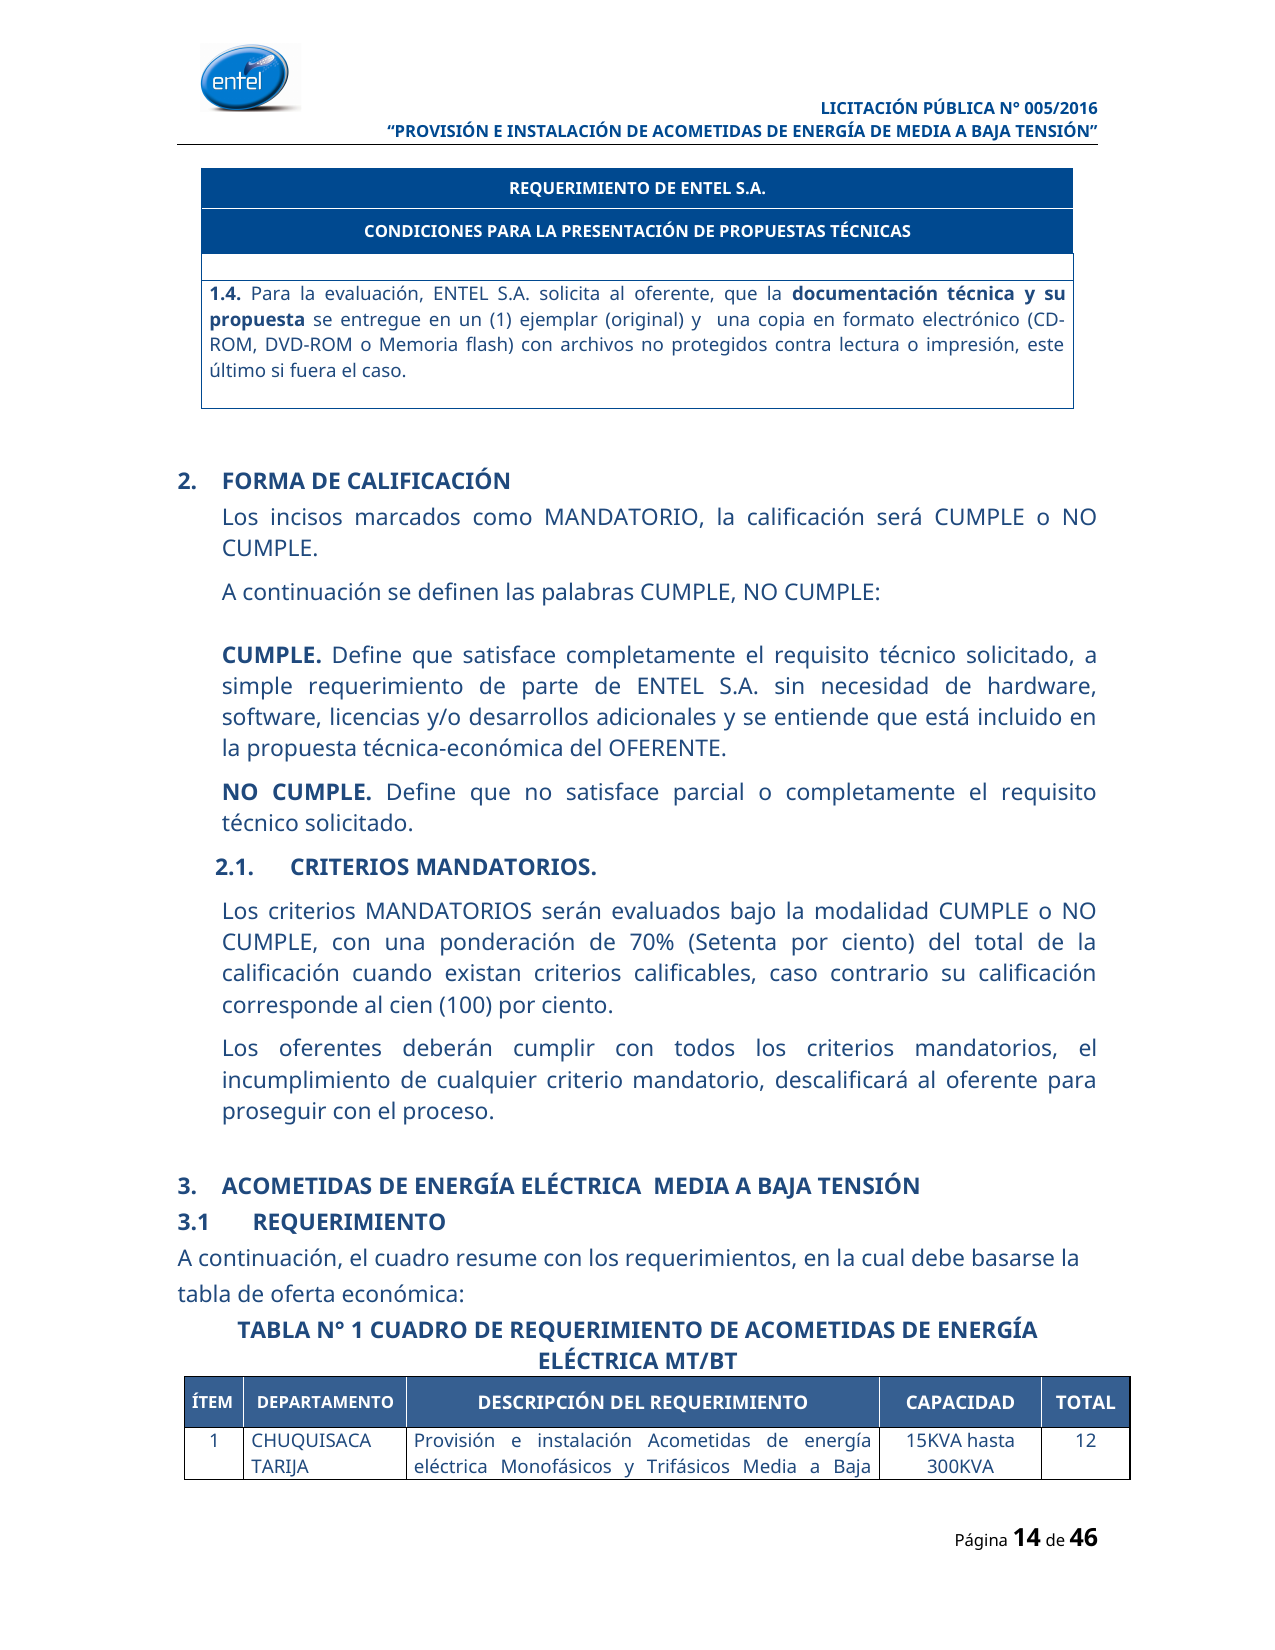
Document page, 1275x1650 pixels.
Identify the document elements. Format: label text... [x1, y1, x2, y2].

table_header DEPARTAMENTO [244, 1377, 406, 1427]
list FORMA DE CALIFICACIÓN [177, 465, 1098, 496]
list Los incisos marcados como MANDATORIO, la calificación será CUMPLE o NO CUMPLE. [222, 501, 1098, 564]
picture [200, 43, 302, 112]
table_cell 12 [1042, 1428, 1129, 1479]
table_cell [202, 254, 1073, 280]
table_header DESCRIPCIÓN DEL REQUERIMIENTO [407, 1377, 879, 1427]
list CUMPLE. Define que satisface completamente el requisito técnico solicitado, a simple requerimiento de parte de ENTEL S.A. sin necesidad de hardware, software, licencias y/o desarrollos adicionales y se entiende que está incluido en la propuesta técnica-económica del OFERENTE. [222, 639, 1098, 764]
table_header ÍTEM [185, 1377, 243, 1427]
table_cell 15KVA hasta 300KVA [880, 1428, 1041, 1479]
list ACOMETIDAS DE ENERGÍA ELÉCTRICA MEDIA A BAJA TENSIÓN [177, 1170, 1098, 1201]
list Los oferentes deberán cumplir con todos los criterios mandatorios, el incumplimiento de cualquier criterio mandatorio, descalificará al oferente para proseguir con el proceso. [222, 1032, 1098, 1126]
list CRITERIOS MANDATORIOS. [215, 851, 1098, 882]
list Los criterios MANDATORIOS serán evaluados bajo la modalidad CUMPLE o NO CUMPLE, con una ponderación de 70% (Setenta por ciento) del total de la calificación cuando existan criterios calificables, caso contrario su calificación corresponde al cien (100) por ciento. [222, 895, 1098, 1020]
table_cell CHUQUISACA TARIJA [244, 1428, 406, 1479]
table_header TOTAL [1042, 1377, 1129, 1427]
table_cell CONDICIONES PARA LA PRESENTACIÓN DE PROPUESTAS TÉCNICAS [202, 209, 1073, 253]
table_cell 1 [185, 1428, 243, 1479]
table_header REQUERIMIENTO DE ENTEL S.A. [202, 169, 1073, 208]
list REQUERIMIENTO [177, 1206, 1098, 1237]
list A continuación se definen las palabras CUMPLE, NO CUMPLE: [222, 576, 1098, 607]
text A continuación, el cuadro resume con los requerimientos, en la cual debe basarse la tabla de oferta económica: [177, 1242, 1098, 1309]
list NO CUMPLE. Define que no satisface parcial o completamente el requisito técnico solicitado. [222, 776, 1098, 839]
table_cell 1.4. Para la evaluación, ENTEL S.A. solicita al oferente, que la documentación técnica y su propuesta se entregue en un (1) ejemplar (original) y una copia en formato electrónico (CD-ROM, DVD-ROM o Memoria flash) con archivos no protegidos contra lectura o impresión, este último si fuera el caso. [202, 281, 1073, 408]
table_header CAPACIDAD [880, 1377, 1041, 1427]
list TABLA N° 1 CUADRO DE REQUERIMIENTO DE ACOMETIDAS DE ENERGÍA ELÉCTRICA MT/BT [177, 1314, 1098, 1376]
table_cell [407, 1428, 879, 1479]
